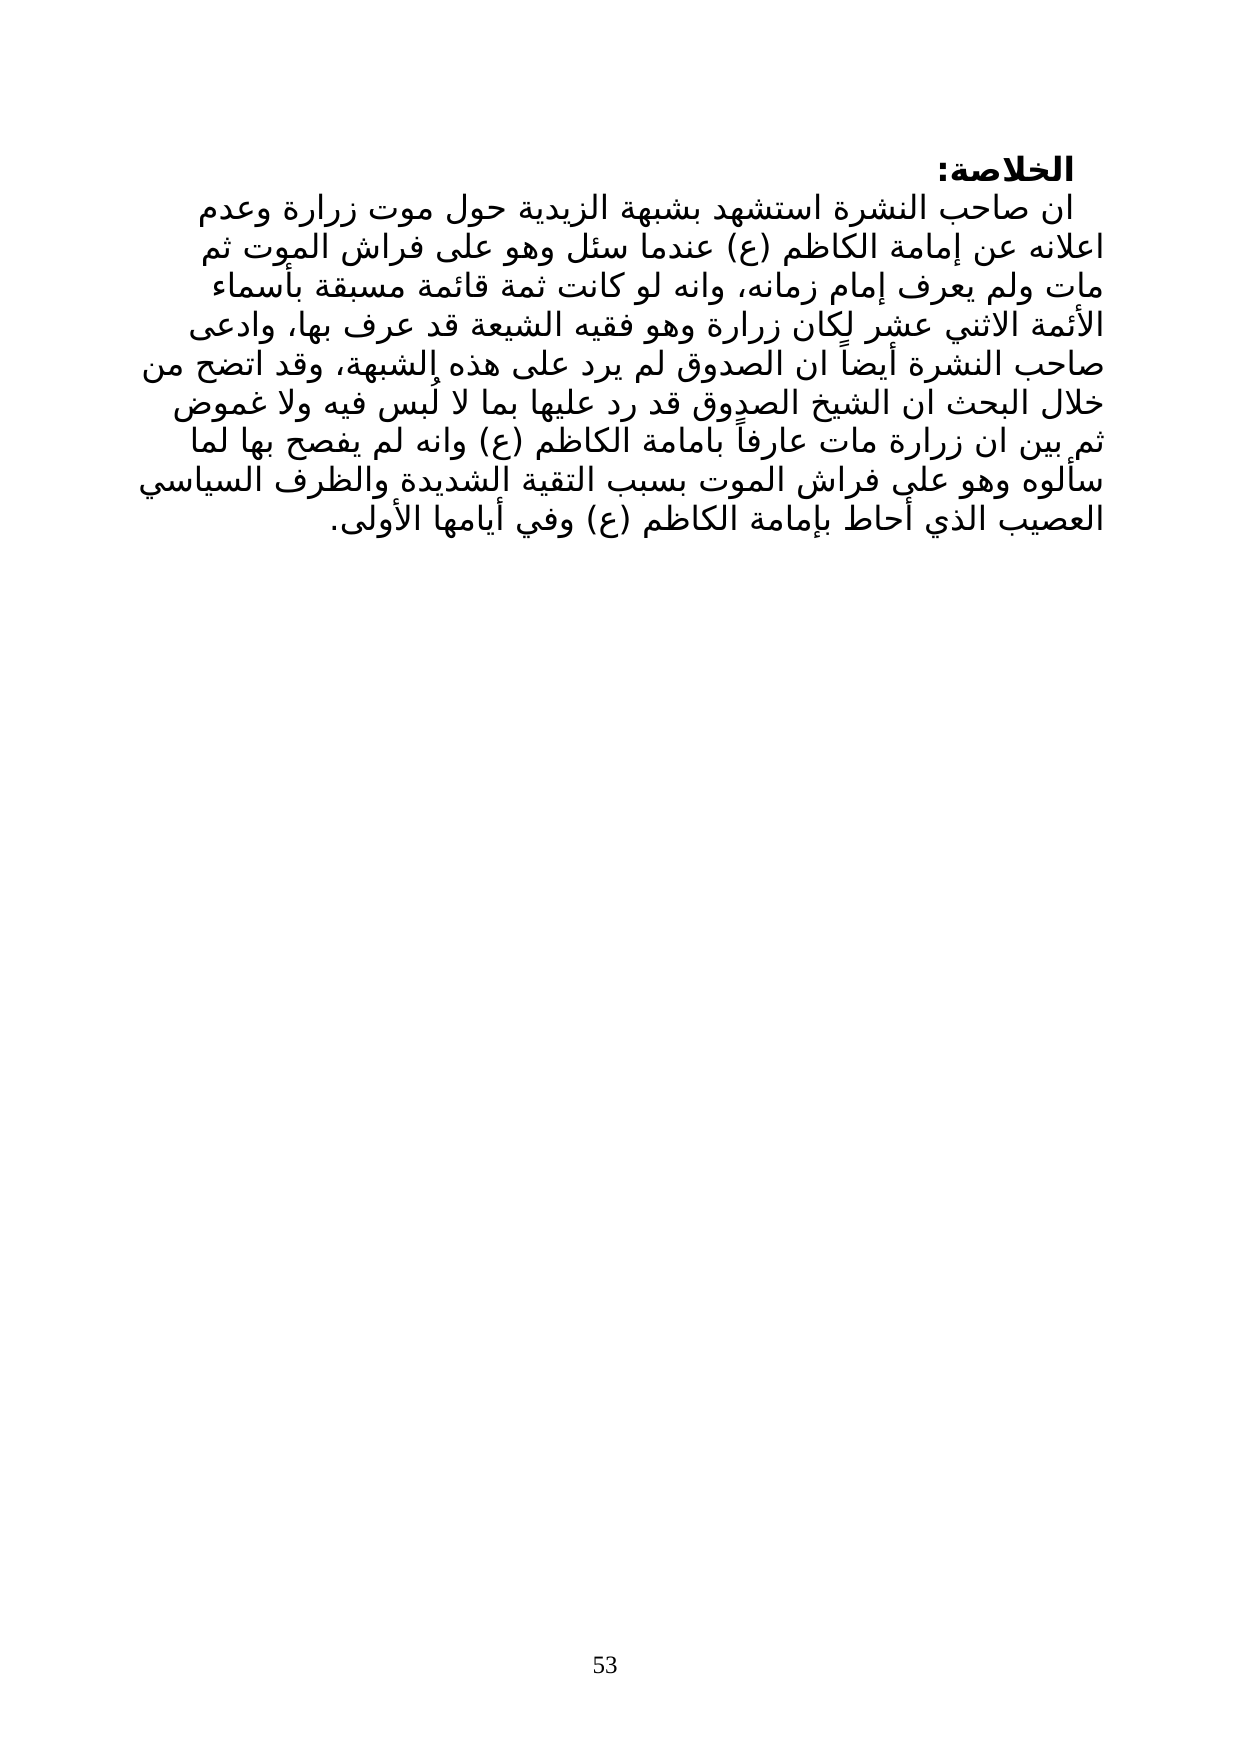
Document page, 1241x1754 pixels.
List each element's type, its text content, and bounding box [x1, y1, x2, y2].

text الخلاصة: [135, 150, 1105, 189]
text ان صاحب النشرة استشهد بشبهة الزيدية حول موت زرارة وعدم اعلانه عن إمامة الكاظم (ع) عندما سئل وهو على فراش الموت ثم مات ولم يعرف إمام زمانه، وانه لو كانت ثمة قائمة مسبقة بأسماء الأئمة الاثني عشر لكان زرارة وهو فقيه الشيعة قد عرف بها، وادعى صاحب النشرة أيضاً ان الصدوق لم يرد على هذه الشبهة، وقد اتضح من خلال البحث ان الشيخ الصدوق قد رد عليها بما لا لُبس فيه ولا غموض ثم بين ان زرارة مات عارفاً بامامة الكاظم (ع) وانه لم يفصح بها لما سألوه وهو على فراش الموت بسبب التقية الشديدة والظرف السياسي العصيب الذي أحاط بإمامة الكاظم (ع) وفي أيامها الأولى. [135, 189, 1105, 538]
